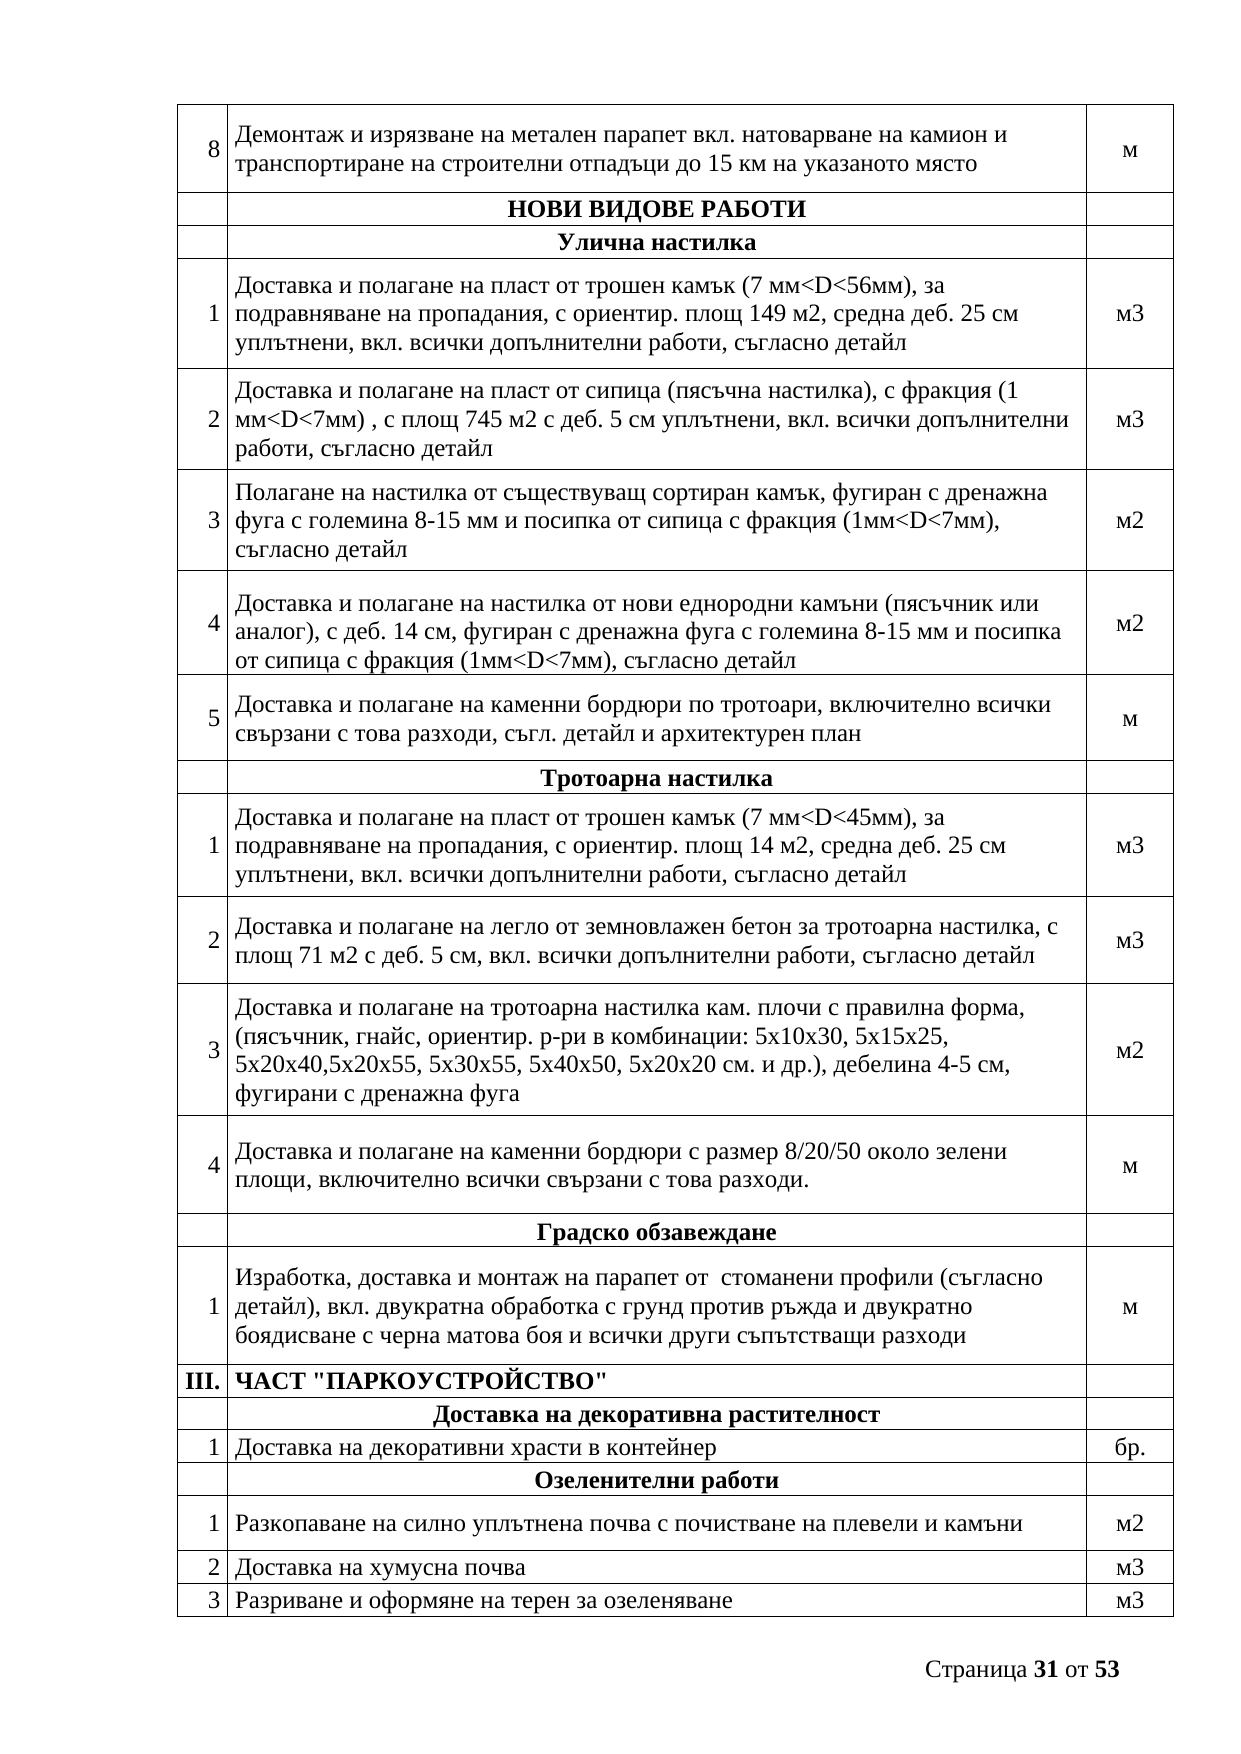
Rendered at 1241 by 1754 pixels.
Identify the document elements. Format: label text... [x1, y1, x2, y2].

table_cell м [1087, 675, 1173, 760]
table_cell 2 [178, 1551, 227, 1583]
table_cell Градско обзавеждане [228, 1214, 1086, 1246]
table_cell ЧАСТ "ПАРКОУСТРОЙСТВО" [228, 1365, 1086, 1397]
table_cell 2 [178, 897, 227, 983]
table_cell [1087, 761, 1173, 793]
table_cell Доставка и полагане на настилка от нови еднородни камъни (пясъчник или аналог), с деб. 14 см, фугиран с дренажна фуга с големина 8-15 мм и посипка от сипица с фракция (1мм<D<7мм), съгласно детайл [228, 571, 1086, 674]
table_cell Изработка, доставка и монтаж на парапет от стоманени профили (съгласно детайл), вкл. двукратна обработка с грунд против ръжда и двукратно боядисване с черна матова боя и всички други съпътстващи разходи [228, 1247, 1086, 1364]
table_cell м3 [1087, 369, 1173, 469]
table_cell 3 [178, 984, 227, 1115]
table_cell бр. [1087, 1430, 1173, 1462]
table_cell 1 [178, 259, 227, 367]
table_cell [1087, 1463, 1173, 1495]
table_cell Доставка на декоративни храсти в контейнер [228, 1430, 1086, 1462]
table_cell Озеленителни работи [228, 1463, 1086, 1495]
table_cell [178, 193, 227, 225]
table_cell м2 [1087, 571, 1173, 674]
table_cell Доставка на декоративна растителност [228, 1398, 1086, 1429]
table_cell 1 [178, 794, 227, 896]
table_cell Доставка и полагане на пласт от сипица (пясъчна настилка), с фракция (1 мм<D<7мм) , с площ 745 м2 с деб. 5 см уплътнени, вкл. всички допълнителни работи, съгласно детайл [228, 369, 1086, 469]
table_cell м2 [1087, 984, 1173, 1115]
table_cell Доставка и полагане на тротоарна настилка кам. плочи с правилна форма, (пясъчник, гнайс, ориентир. р-ри в комбинации: 5х10х30, 5х15х25, 5х20х40,5х20х55, 5х30х55, 5х40х50, 5х20х20 см. и др.), дебелина 4-5 см, фугирани с дренажна фуга [228, 984, 1086, 1115]
table_cell м [1087, 105, 1173, 192]
table_cell [1087, 1365, 1173, 1397]
table_cell [1087, 193, 1173, 225]
table_cell [178, 761, 227, 793]
table_cell 3 [178, 1584, 227, 1616]
table_cell [1087, 226, 1173, 257]
table_cell Улична настилка [228, 226, 1086, 257]
table_cell 8 [178, 105, 227, 192]
table_cell м [1087, 1116, 1173, 1213]
table_cell Тротоарна настилка [228, 761, 1086, 793]
table_cell 5 [178, 675, 227, 760]
table_cell Разкопаване на силно уплътнена почва с почистване на плевели и камъни [228, 1496, 1086, 1550]
table_cell [178, 1463, 227, 1495]
table_cell 1 [178, 1430, 227, 1462]
table_cell Доставка и полагане на пласт от трошен камък (7 мм<D<56мм), за подравняване на пропадания, с ориентир. площ 149 м2, средна деб. 25 см уплътнени, вкл. всички допълнителни работи, съгласно детайл [228, 259, 1086, 367]
table_cell 2 [178, 369, 227, 469]
table_cell 1 [178, 1496, 227, 1550]
table_cell м2 [1087, 1496, 1173, 1550]
table_cell м2 [1087, 470, 1173, 570]
table_cell 4 [178, 1116, 227, 1213]
table_cell Разриване и оформяне на терен за озеленяване [228, 1584, 1086, 1616]
table_cell м3 [1087, 1551, 1173, 1583]
table_cell [178, 226, 227, 257]
table_cell НОВИ ВИДОВЕ РАБОТИ [228, 193, 1086, 225]
table_cell Полагане на настилка от съществуващ сортиран камък, фугиран с дренажна фуга с големина 8-15 мм и посипка от сипица с фракция (1мм<D<7мм), съгласно детайл [228, 470, 1086, 570]
table_cell III. [178, 1365, 227, 1397]
table_cell м [1087, 1247, 1173, 1364]
table_cell Доставка и полагане на каменни бордюри с размер 8/20/50 около зелени площи, включително всички свързани с това разходи. [228, 1116, 1086, 1213]
table_cell [178, 1214, 227, 1246]
table_cell [1087, 1398, 1173, 1429]
table_cell м3 [1087, 259, 1173, 367]
table_cell Доставка и полагане на пласт от трошен камък (7 мм<D<45мм), за подравняване на пропадания, с ориентир. площ 14 м2, средна деб. 25 см уплътнени, вкл. всички допълнителни работи, съгласно детайл [228, 794, 1086, 896]
table_cell 4 [178, 571, 227, 674]
table_cell Доставка и полагане на каменни бордюри по тротоари, включително всички свързани с това разходи, съгл. детайл и архитектурен план [228, 675, 1086, 760]
table_cell 3 [178, 470, 227, 570]
table_cell Доставка и полагане на легло от земновлажен бетон за тротоарна настилка, с площ 71 м2 с деб. 5 см, вкл. всички допълнителни работи, съгласно детайл [228, 897, 1086, 983]
table_cell м3 [1087, 1584, 1173, 1616]
table_cell Доставка на хумусна почва [228, 1551, 1086, 1583]
table_cell [178, 1398, 227, 1429]
table_cell м3 [1087, 794, 1173, 896]
table_cell Демонтаж и изрязване на метален парапет вкл. натоварване на камион и транспортиране на строителни отпадъци до 15 км на указаното място [228, 105, 1086, 192]
table_cell м3 [1087, 897, 1173, 983]
table_cell [1087, 1214, 1173, 1246]
table_cell 1 [178, 1247, 227, 1364]
